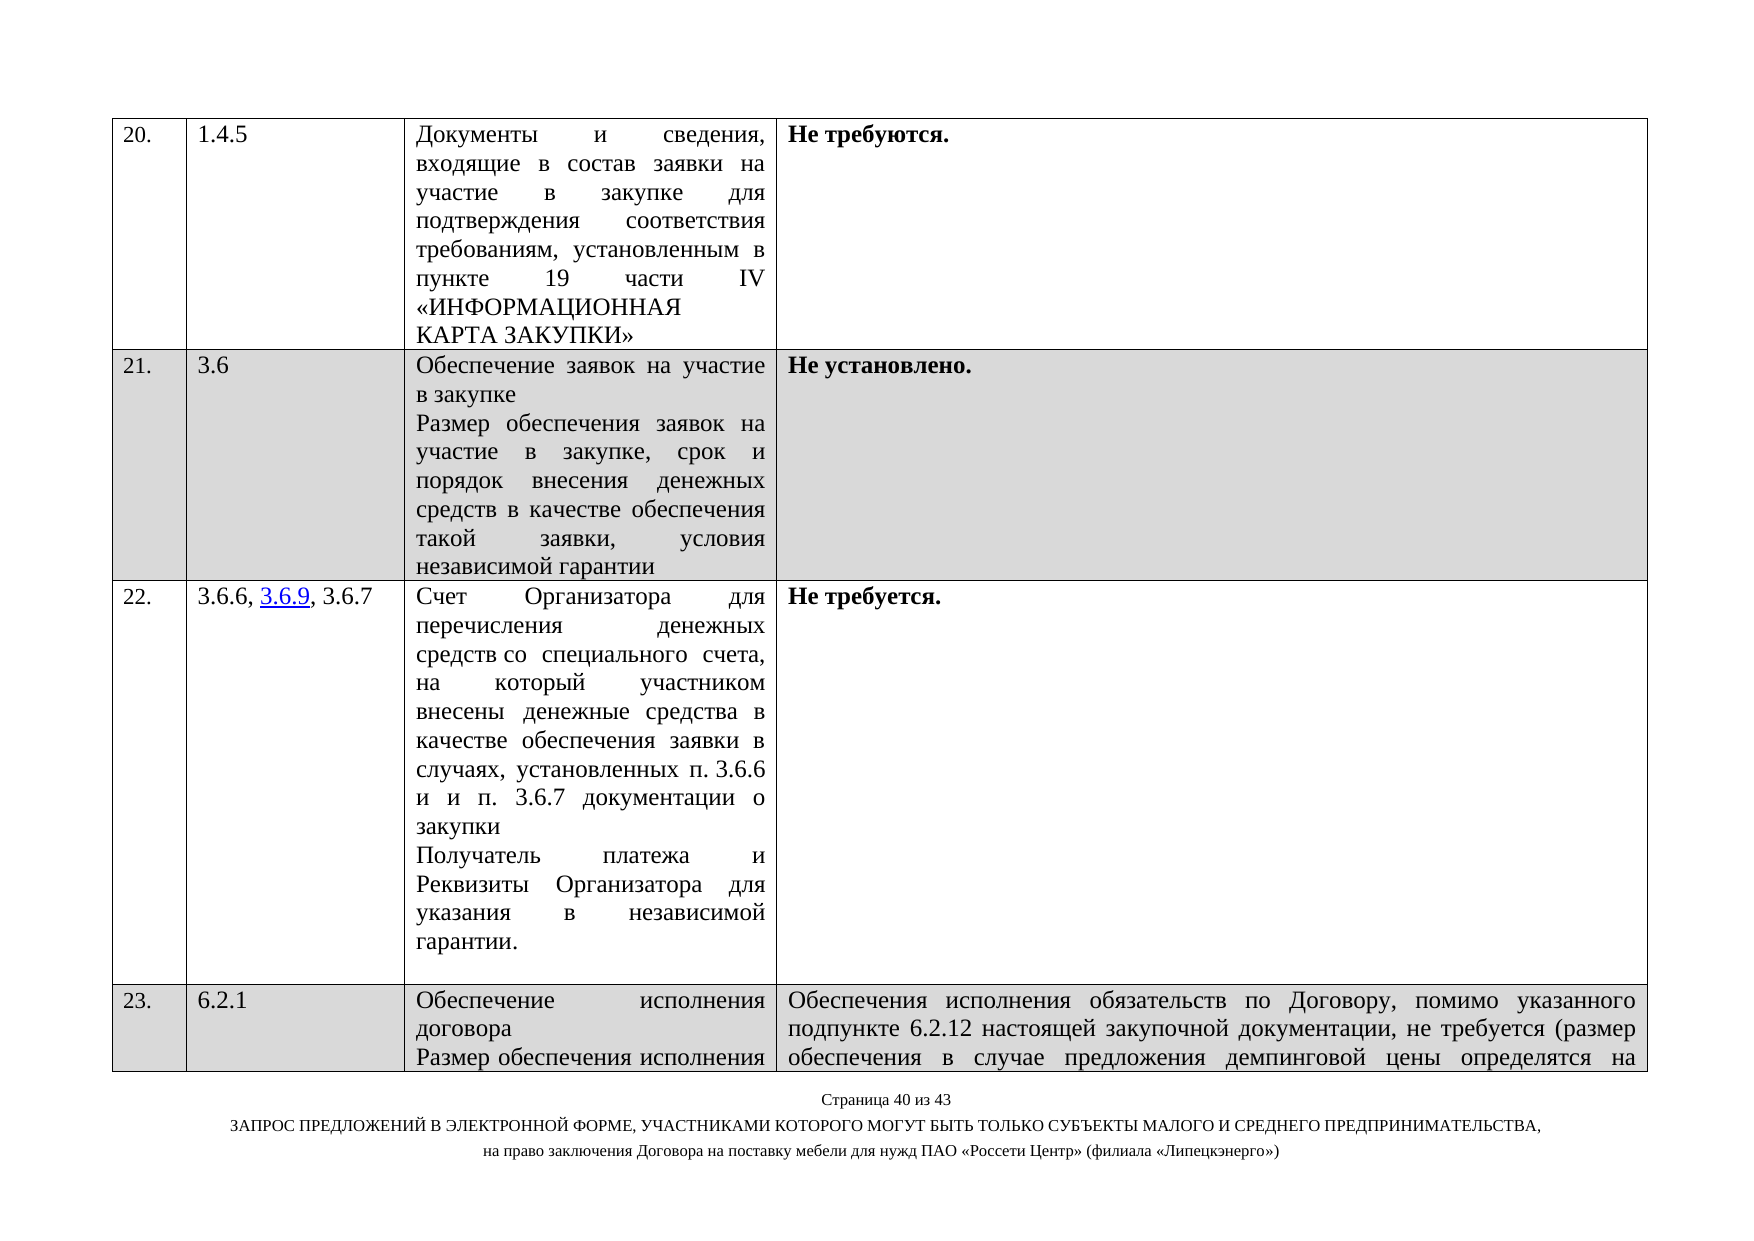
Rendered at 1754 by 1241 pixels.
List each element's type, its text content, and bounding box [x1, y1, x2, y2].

table_cell [113, 350, 186, 580]
table_cell [113, 119, 186, 349]
table_cell Документы и сведения, входящие в состав заявки на участие в закупке для подтверждения соответствия требованиям, установленным в пункте 19 части IV «ИНФОРМАЦИОННАЯ КАРТА ЗАКУПКИ» [405, 119, 776, 349]
table_cell Не требуется. [777, 581, 1647, 984]
table_cell Не требуются. [777, 119, 1647, 349]
table_cell Не установлено. [777, 350, 1647, 580]
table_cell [405, 985, 776, 1071]
table_cell Счет Организатора для перечисления денежных средств со специального счета, на который участником внесены денежные средства в качестве обеспечения заявки в случаях, установленных п. 3.6.6 и и п. 3.6.7 документации о закупки Получатель платежа и Реквизиты Организатора для указания в независимой гарантии. [405, 581, 776, 984]
table_cell Обеспечение заявок на участие в закупке Размер обеспечения заявок на участие в закупке, срок и порядок внесения денежных средств в качестве обеспечения такой заявки, условия независимой гарантии [405, 350, 776, 580]
table_cell [113, 581, 186, 984]
table_cell 6.2.1 [187, 985, 404, 1071]
table_cell 3.6.6, 3.6.9, 3.6.7 [187, 581, 404, 984]
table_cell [777, 985, 1647, 1071]
table_cell 1.4.5 [187, 119, 404, 349]
table_cell [113, 985, 186, 1071]
table_cell 3.6 [187, 350, 404, 580]
